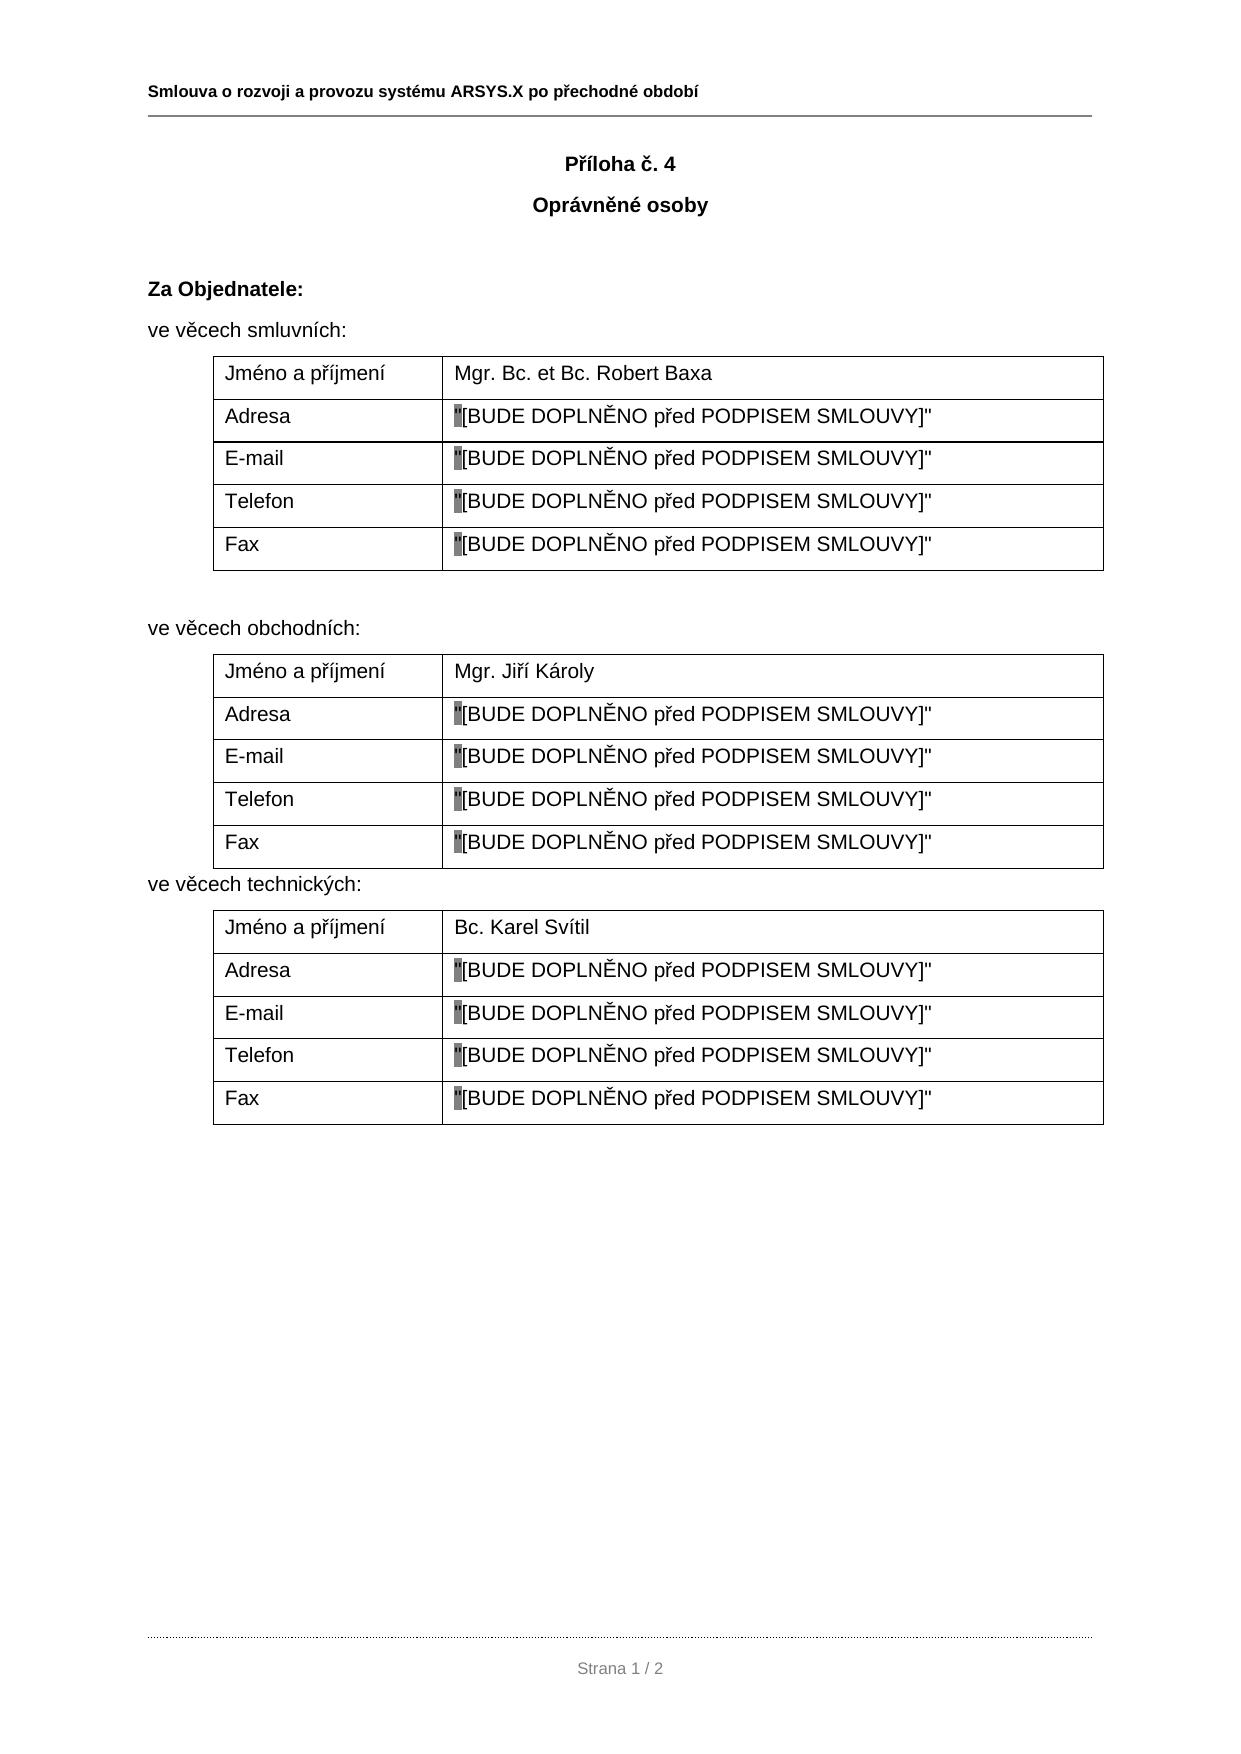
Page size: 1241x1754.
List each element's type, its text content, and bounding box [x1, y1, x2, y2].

text ve věcech obchodních: [148, 612, 1092, 641]
table_cell E-mail [214, 997, 442, 1038]
table_cell [443, 528, 1103, 569]
table_cell [443, 1082, 1103, 1124]
text Příloha č. 4 [148, 148, 1092, 177]
table_header Jméno a příjmení [214, 911, 442, 953]
table_cell [443, 826, 1103, 867]
table_cell [443, 740, 1103, 782]
table_header Mgr. Jiří Károly [443, 655, 1103, 697]
table_cell Adresa [214, 400, 442, 441]
table_cell Telefon [214, 783, 442, 825]
table_cell [443, 485, 1103, 527]
table_header Jméno a příjmení [214, 655, 442, 697]
table_cell [443, 400, 1103, 441]
table_cell [443, 1039, 1103, 1081]
table_cell Telefon [214, 1039, 442, 1081]
table_header Mgr. Bc. et Bc. Robert Baxa [443, 357, 1103, 399]
table_cell Telefon [214, 485, 442, 527]
text ve věcech smluvních: [148, 314, 1092, 343]
text ve věcech technických: [148, 868, 1092, 898]
table_cell Fax [214, 1082, 442, 1124]
text Oprávněné osoby [148, 189, 1092, 218]
table_cell Fax [214, 826, 442, 867]
table_cell [443, 698, 1103, 739]
table_cell [443, 443, 1103, 484]
table_cell E-mail [214, 443, 442, 484]
table_cell Adresa [214, 698, 442, 739]
table_header Jméno a příjmení [214, 357, 442, 399]
table_cell E-mail [214, 740, 442, 782]
text Za Objednatele: [148, 273, 1092, 302]
table_cell [443, 954, 1103, 996]
table_header Bc. Karel Svítil [443, 911, 1103, 953]
table_cell [443, 783, 1103, 825]
table_cell Adresa [214, 954, 442, 996]
table_cell Fax [214, 528, 442, 569]
table_cell [443, 997, 1103, 1038]
